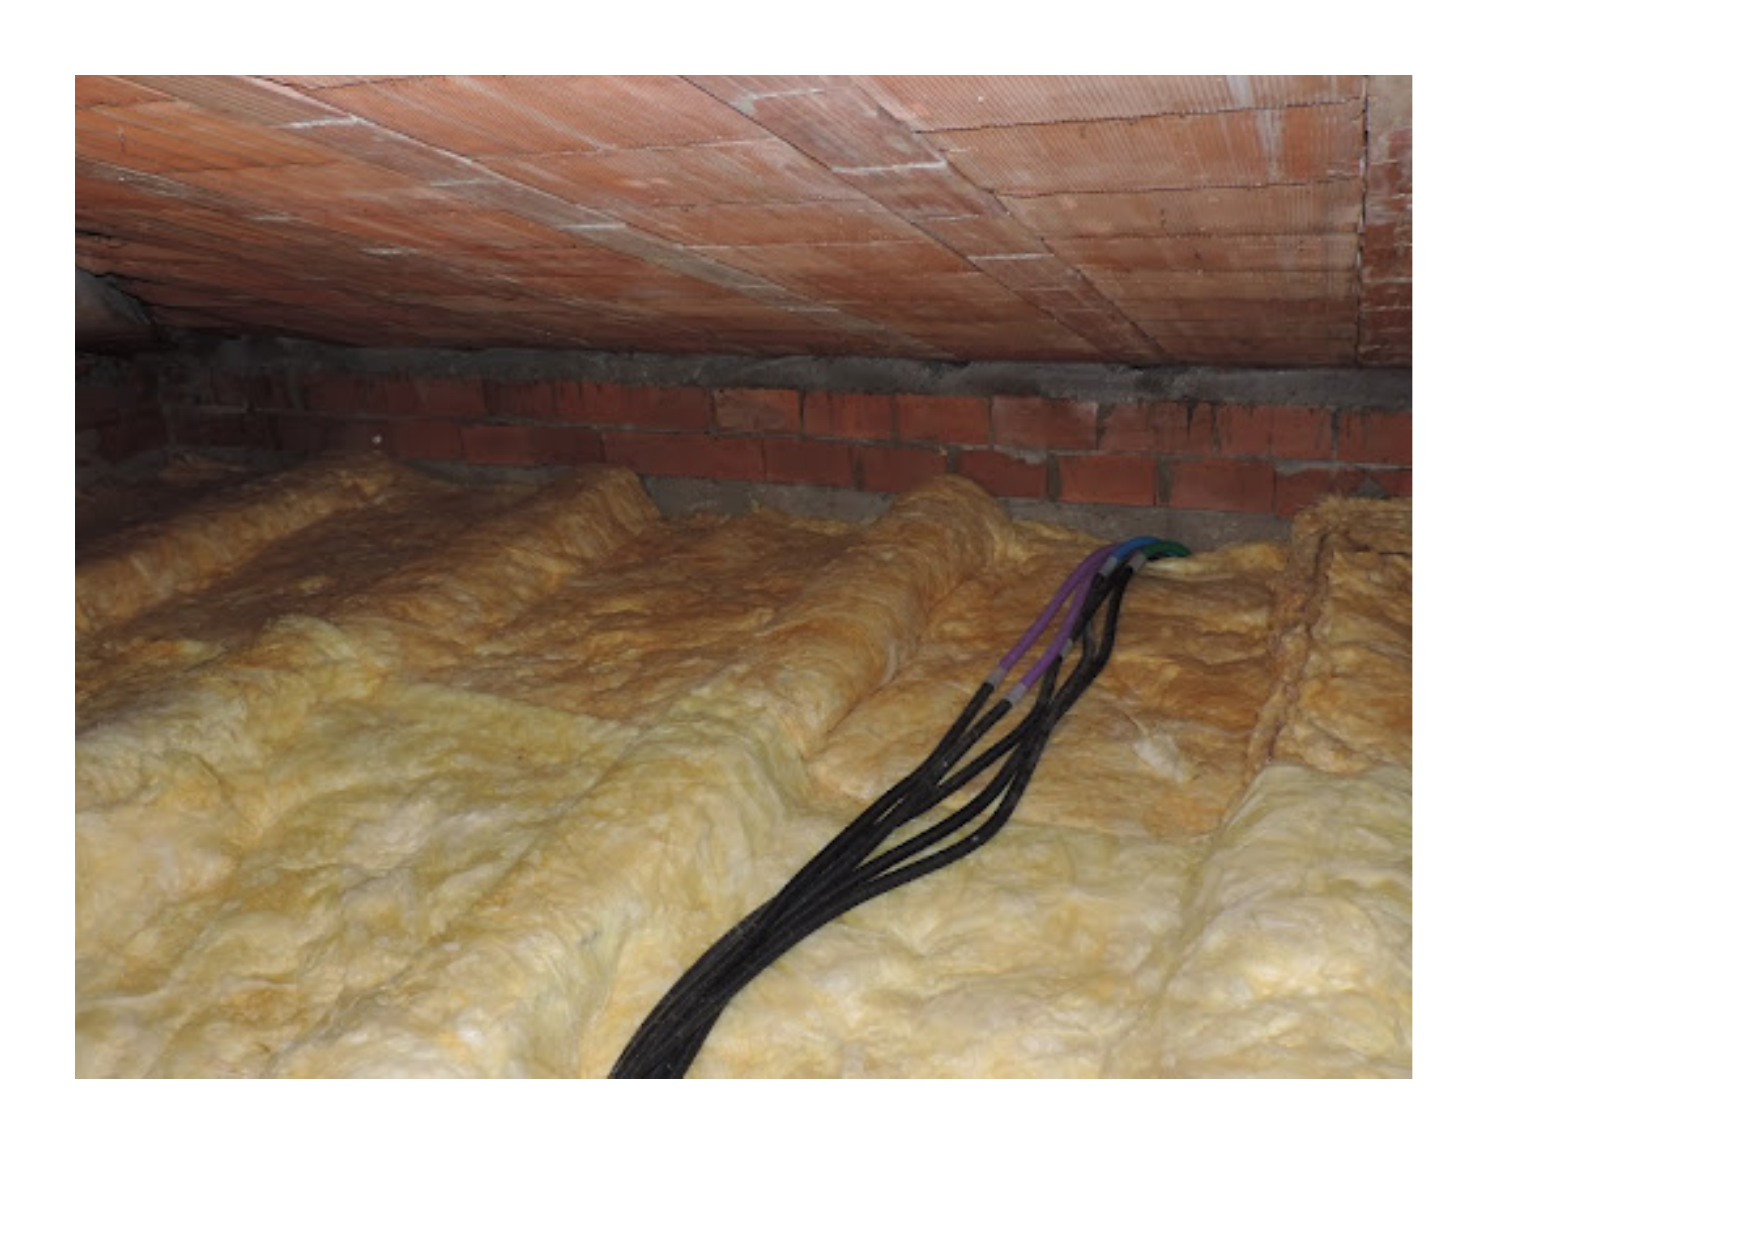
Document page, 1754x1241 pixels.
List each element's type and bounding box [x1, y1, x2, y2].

picture [75, 75, 1413, 1079]
